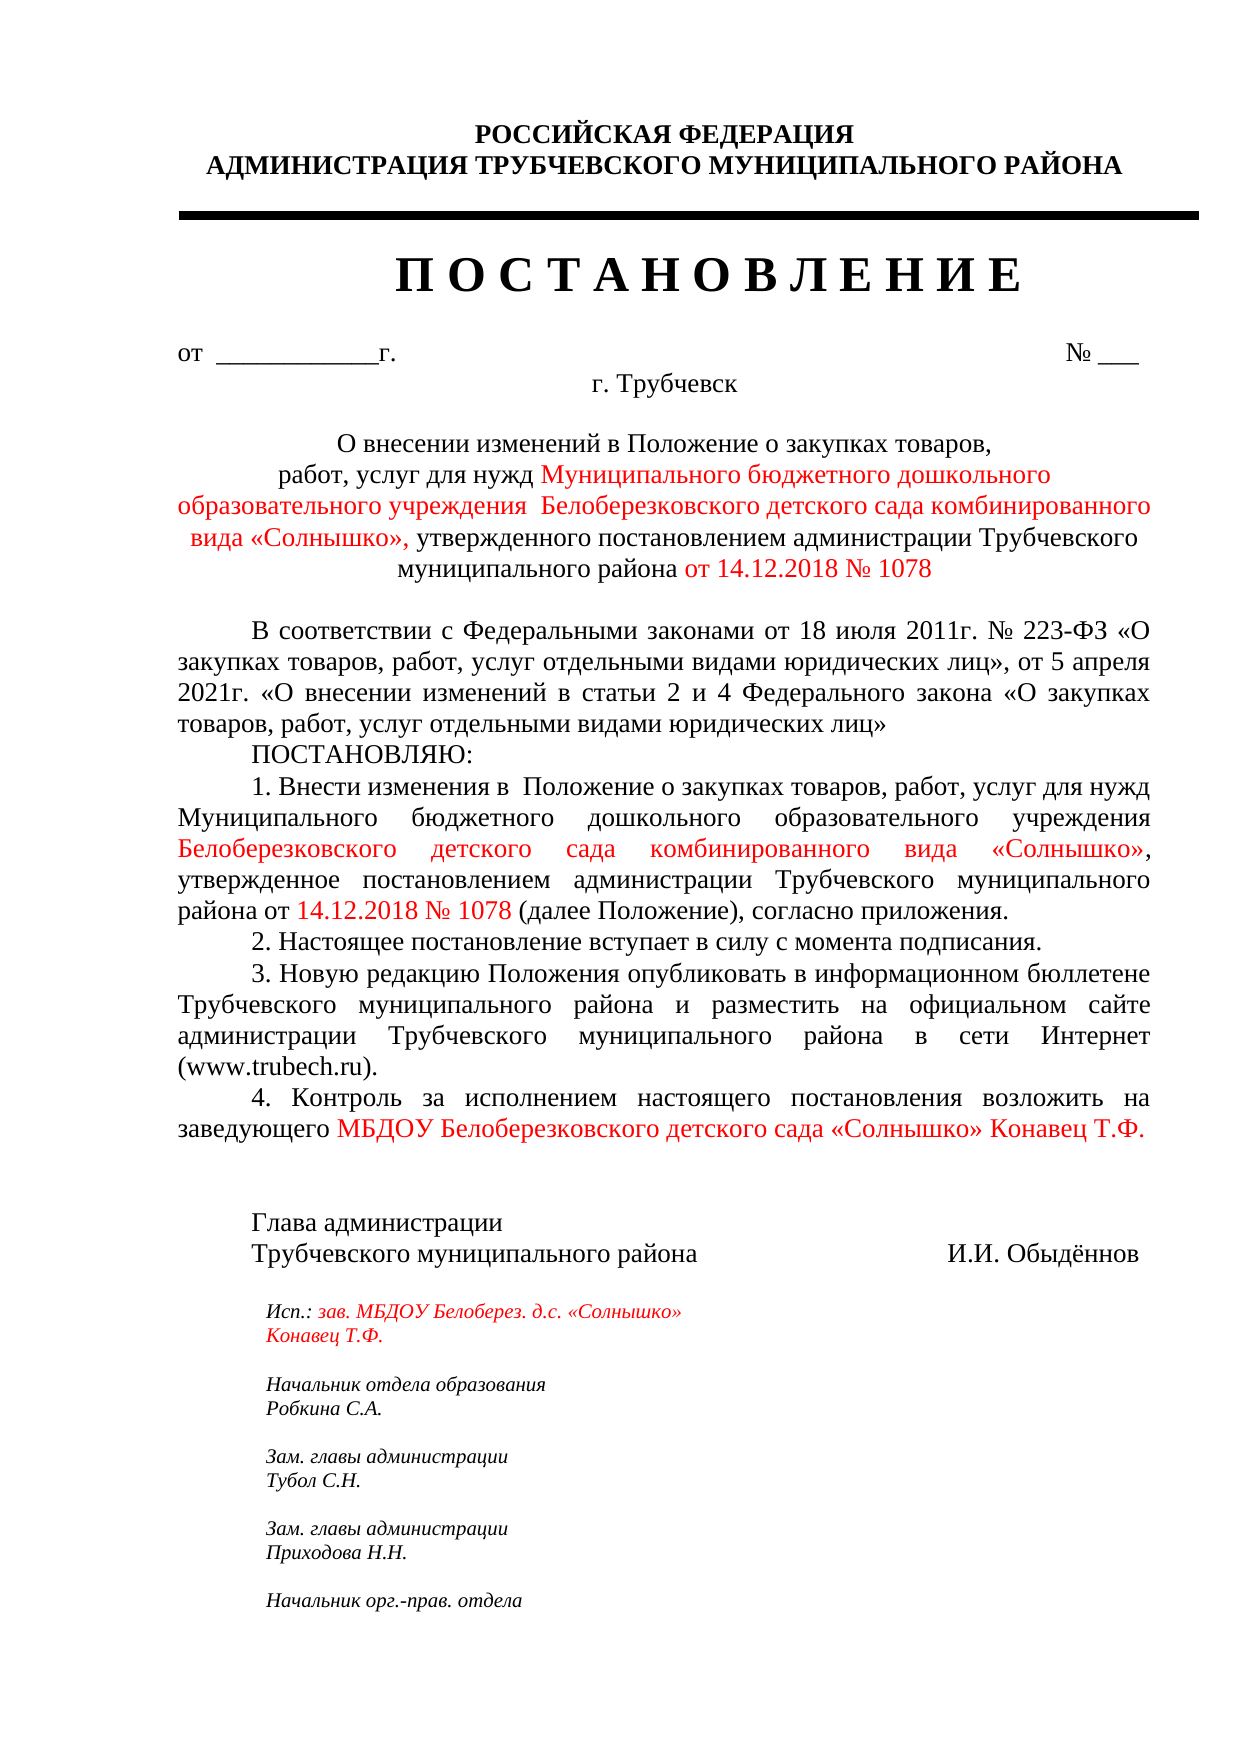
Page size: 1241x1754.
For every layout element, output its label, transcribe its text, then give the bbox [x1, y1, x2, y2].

text Трубчевского муниципального района И.И. Обыдённов [177, 1237, 1152, 1268]
text 1. Внести изменения в Положение о закупках товаров, работ, услуг для нужд Муниципального бюджетного дошкольного образовательного учреждения Белоберезковского детского сада комбинированного вида «Солнышко», утвержденное постановлением администрации Трубчевского муниципального района от 14.12.2018 № 1078 (далее Положение), согласно приложения. [177, 770, 1152, 926]
text Зам. главы администрации [177, 1444, 1152, 1468]
text 4. Контроль за исполнением настоящего постановления возложить на заведующего МБДОУ Белоберезковского детского сада «Солнышко» Конавец Т.Ф. [177, 1081, 1152, 1143]
text Начальник орг.-прав. отдела [177, 1588, 1152, 1612]
text работ, услуг для нужд Муниципального бюджетного дошкольного образовательного учреждения Белоберезковского детского сада комбинированного вида «Солнышко», утвержденного постановлением администрации Трубчевского муниципального района от 14.12.2018 № 1078 [177, 458, 1152, 583]
text Глава администрации [177, 1206, 1152, 1237]
subtitle РОССИЙСКАЯ ФЕДЕРАЦИЯ [177, 118, 1152, 149]
text О внесении изменений в Положение о закупках товаров, [177, 427, 1152, 458]
text 2. Настоящее постановление вступает в силу с момента подписания. [177, 926, 1152, 957]
text 3. Новую редакцию Положения опубликовать в информационном бюллетене Трубчевского муниципального района и разместить на официальном сайте администрации Трубчевского муниципального района в сети Интернет (www.trubech.ru). [177, 957, 1152, 1081]
text В соответствии с Федеральными законами от 18 июля 2011г. № 223-ФЗ «О закупках товаров, работ, услуг отдельными видами юридических лиц», от 5 апреля 2021г. «О внесении изменений в статьи 2 и 4 Федерального закона «О закупках товаров, работ, услуг отдельными видами юридических лиц» [177, 614, 1152, 739]
text Начальник отдела образования [177, 1371, 1152, 1396]
text Исп.: зав. МБДОУ Белоберез. д.с. «Солнышко» [177, 1299, 1152, 1323]
text Конавец Т.Ф. [177, 1323, 1152, 1347]
text Робкина С.А. [177, 1396, 1152, 1419]
text Тубол С.Н. [177, 1468, 1152, 1492]
text Приходова Н.Н. [177, 1540, 1152, 1564]
text Зам. главы администрации [177, 1516, 1152, 1540]
text г. Трубчевск [177, 367, 1152, 398]
text П О С Т А Н О В Л Е Н И Е [177, 245, 1152, 303]
text от ____________г. № ___ [177, 336, 1152, 367]
text ПОСТАНОВЛЯЮ: [177, 739, 1152, 770]
text АДМИНИСТРАЦИЯ ТРУБЧЕВСКОГО МУНИЦИПАЛЬНОГО РАЙОНА [177, 149, 1152, 180]
